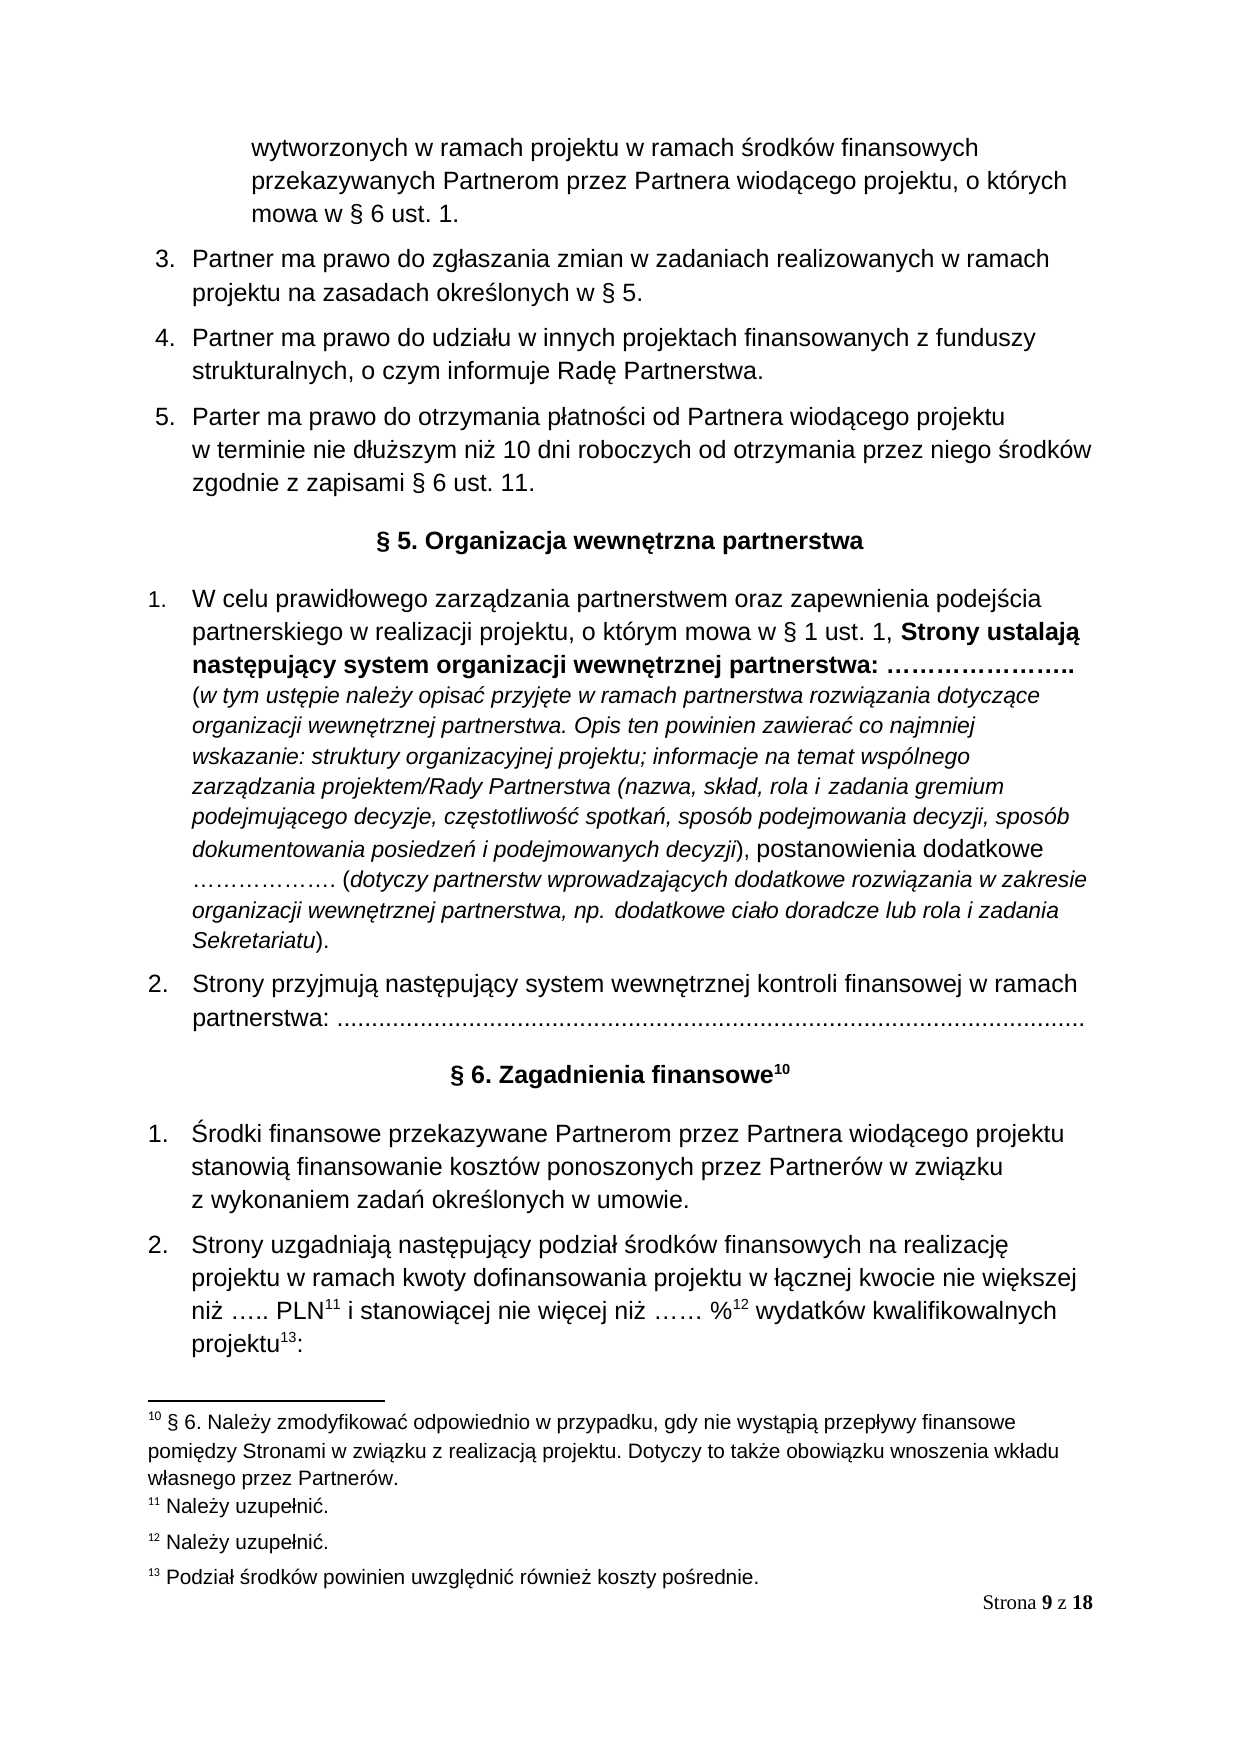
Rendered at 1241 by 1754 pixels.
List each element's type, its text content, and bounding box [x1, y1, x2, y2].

list Środki finansowe przekazywane Partnerom przez Partnera wiodącego projektu stanowią finansowanie kosztów ponoszonych przez Partnerów w związku z wykonaniem zadań określonych w umowie. [148, 1118, 1093, 1213]
list W celu prawidłowego zarządzania partnerstwem oraz zapewnienia podejścia partnerskiego w realizacji projektu, o którym mowa w § 1 ust. 1, Strony ustalają następujący system organizacji wewnętrznej partnerstwa: ………………….. (w tym ustępie należy opisać przyjęte w ramach partnerstwa rozwiązania dotyczące organizacji wewnętrznej partnerstwa. Opis ten powinien zawierać co najmniej wskazanie: struktury organizacyjnej projektu; informacje na temat wspólnego zarządzania projektem/Rady Partnerstwa (nazwa, skład, rola i zadania gremium podejmującego decyzje, częstotliwość spotkań, sposób podejmowania decyzji, sposób dokumentowania posiedzeń i podejmowanych decyzji), postanowienia dodatkowe ………………. (dotyczy partnerstw wprowadzających dodatkowe rozwiązania w zakresie organizacji wewnętrznej partnerstwa, np. dodatkowe ciało doradcze lub rola i zadania Sekretariatu). [148, 584, 1093, 953]
subtitle § 5. Organizacja wewnętrzna partnerstwa [148, 526, 1093, 554]
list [206, 133, 1093, 228]
list Strony uzgadniają następujący podział środków finansowych na realizację projektu w ramach kwoty dofinansowania projektu w łącznej kwocie nie większej niż ….. PLN i stanowiącej nie więcej niż …… % wydatków kwalifikowalnych projektu: [148, 1230, 1093, 1358]
subtitle § 6. Zagadnienia finansowe [148, 1061, 1093, 1089]
list Partner ma prawo do udziału w innych projektach finansowanych z funduszy strukturalnych, o czym informuje Radę Partnerstwa. [155, 323, 1093, 385]
list Partner ma prawo do zgłaszania zmian w zadaniach realizowanych w ramach projektu na zasadach określonych w § 5. [155, 244, 1093, 306]
list Parter ma prawo do otrzymania płatności od Partnera wiodącego projektu w terminie nie dłuższym niż 10 dni roboczych od otrzymania przez niego środków zgodnie z zapisami § 6 ust. 11. [155, 402, 1093, 496]
list Strony przyjmują następujący system wewnętrznej kontroli finansowej w ramach partnerstwa: ............................................................................................................ [148, 969, 1093, 1031]
